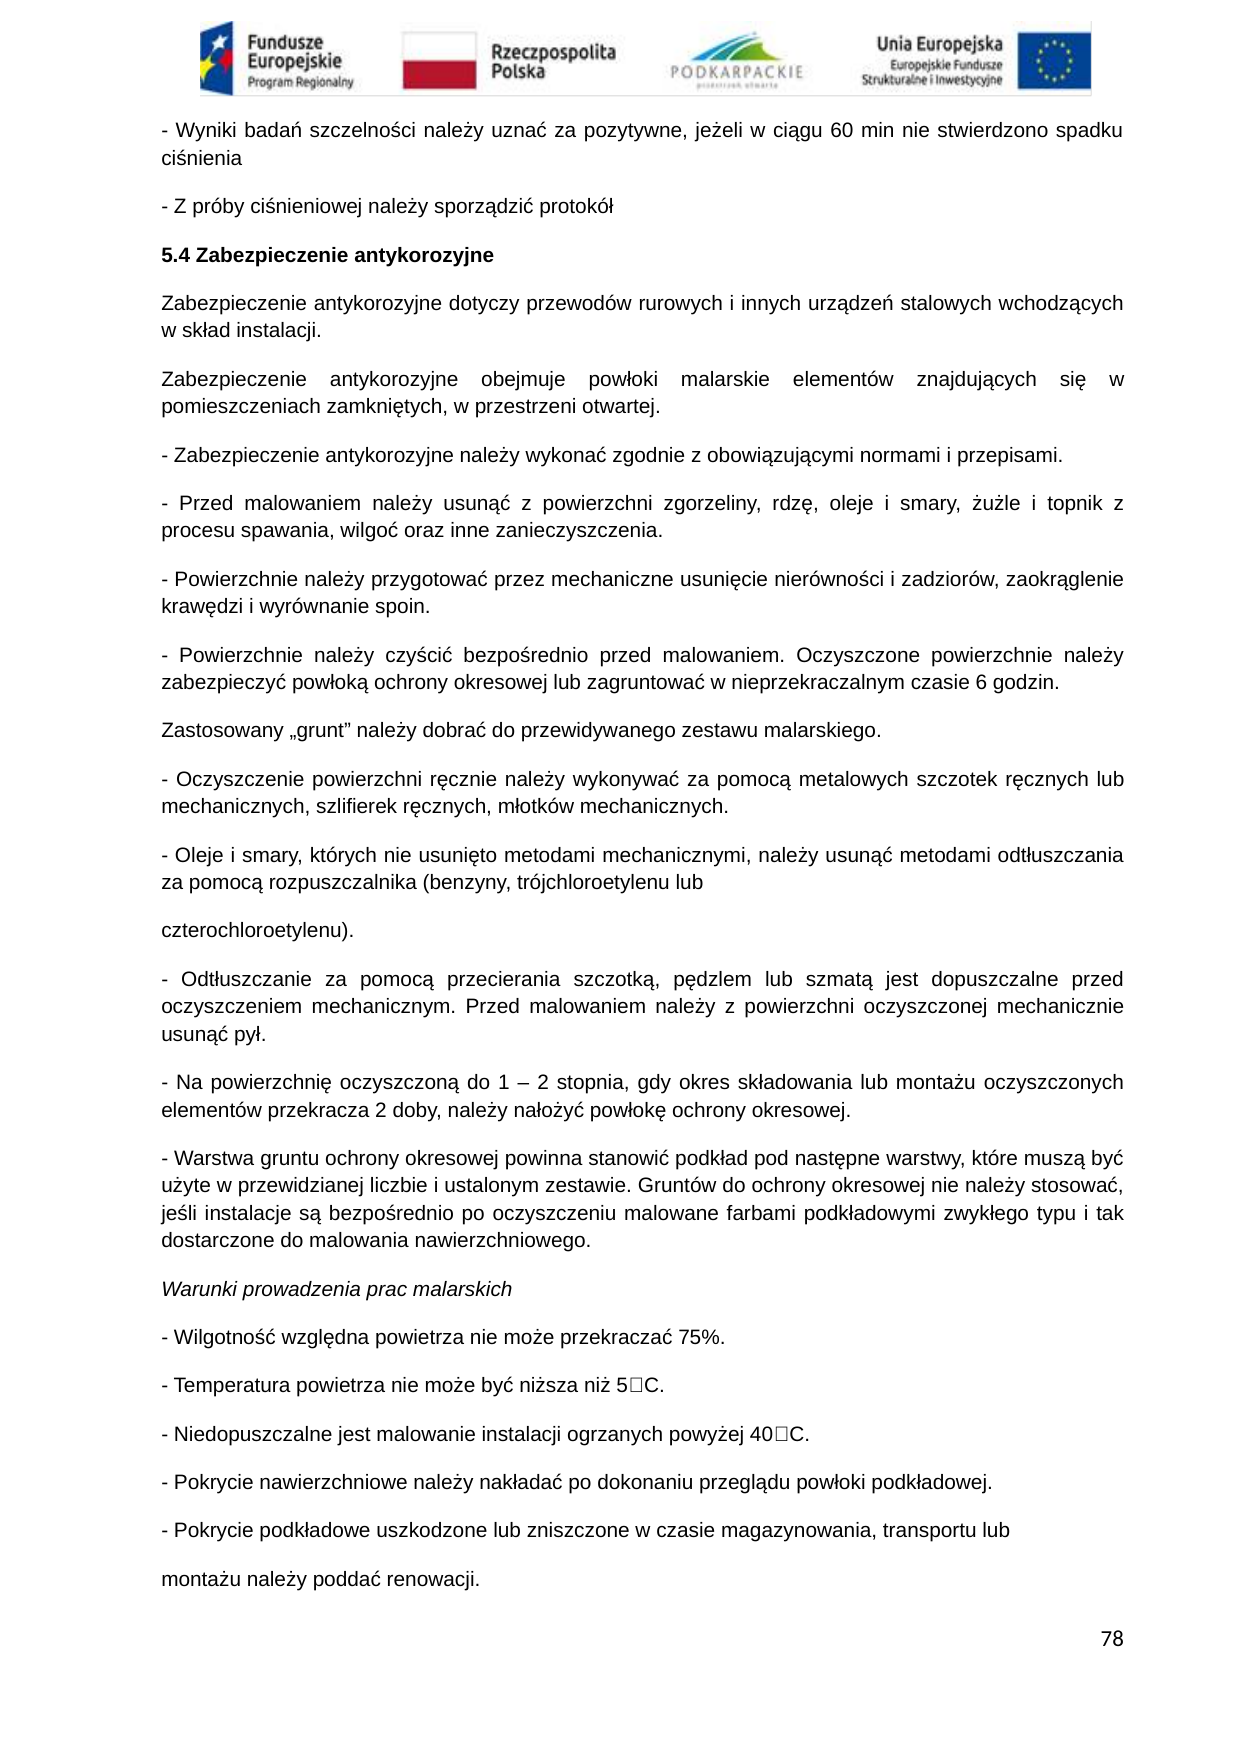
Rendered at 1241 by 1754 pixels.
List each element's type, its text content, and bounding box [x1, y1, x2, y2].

text Zastosowany „grunt” należy dobrać do przewidywanego zestawu malarskiego. [161, 718, 1125, 742]
text czterochloroetylenu). [161, 918, 1125, 942]
text - Wyniki badań szczelności należy uznać za pozytywne, jeżeli w ciągu 60 min nie stwierdzono spadku ciśnienia [161, 118, 1125, 170]
text Zabezpieczenie antykorozyjne dotyczy przewodów rurowych i innych urządzeń stalowych wchodzących w skład instalacji. [161, 291, 1125, 342]
text 5.4 Zabezpieczenie antykorozyjne [161, 242, 1125, 266]
text - Odtłuszczanie za pomocą przecierania szczotką, pędzlem lub szmatą jest dopuszczalne przed oczyszczeniem mechanicznym. Przed malowaniem należy z powierzchni oczyszczonej mechanicznie usunąć pył. [161, 967, 1125, 1046]
text - Oczyszczenie powierzchni ręcznie należy wykonywać za pomocą metalowych szczotek ręcznych lub mechanicznych, szlifierek ręcznych, młotków mechanicznych. [161, 767, 1125, 818]
text - Zabezpieczenie antykorozyjne należy wykonać zgodnie z obowiązującymi normami i przepisami. [161, 442, 1125, 466]
picture [200, 21, 1093, 98]
text Zabezpieczenie antykorozyjne obejmuje powłoki malarskie elementów znajdujących się w pomieszczeniach zamkniętych, w przestrzeni otwartej. [161, 367, 1125, 418]
text - Warstwa gruntu ochrony okresowej powinna stanowić podkład pod następne warstwy, które muszą być użyte w przewidzianej liczbie i ustalonym zestawie. Gruntów do ochrony okresowej nie należy stosować, jeśli instalacje są bezpośrednio po oczyszczeniu malowane farbami podkładowymi zwykłego typu i tak dostarczone do malowania nawierzchniowego. [161, 1146, 1125, 1252]
text - Przed malowaniem należy usunąć z powierzchni zgorzeliny, rdzę, oleje i smary, żużle i topnik z procesu spawania, wilgoć oraz inne zanieczyszczenia. [161, 491, 1125, 542]
text - Wilgotność względna powietrza nie może przekraczać 75%. [161, 1325, 1125, 1349]
text - Na powierzchnię oczyszczoną do 1 – 2 stopnia, gdy okres składowania lub montażu oczyszczonych elementów przekracza 2 doby, należy nałożyć powłokę ochrony okresowej. [161, 1070, 1125, 1121]
text Warunki prowadzenia prac malarskich [161, 1277, 1125, 1301]
text - Powierzchnie należy czyścić bezpośrednio przed malowaniem. Oczyszczone powierzchnie należy zabezpieczyć powłoką ochrony okresowej lub zagruntować w nieprzekraczalnym czasie 6 godzin. [161, 642, 1125, 694]
text - Oleje i smary, których nie usunięto metodami mechanicznymi, należy usunąć metodami odtłuszczania za pomocą rozpuszczalnika (benzyny, trójchloroetylenu lub [161, 842, 1125, 894]
text - Niedopuszczalne jest malowanie instalacji ogrzanych powyżej 40C. [161, 1422, 1125, 1446]
text - Pokrycie nawierzchniowe należy nakładać po dokonaniu przeglądu powłoki podkładowej. [161, 1470, 1125, 1494]
text - Pokrycie podkładowe uszkodzone lub zniszczone w czasie magazynowania, transportu lub [161, 1518, 1125, 1542]
text - Powierzchnie należy przygotować przez mechaniczne usunięcie nierówności i zadziorów, zaokrąglenie krawędzi i wyrównanie spoin. [161, 567, 1125, 618]
text - Z próby ciśnieniowej należy sporządzić protokół [161, 194, 1125, 218]
text montażu należy poddać renowacji. [161, 1567, 1125, 1591]
text - Temperatura powietrza nie może być niższa niż 5C. [161, 1373, 1125, 1397]
